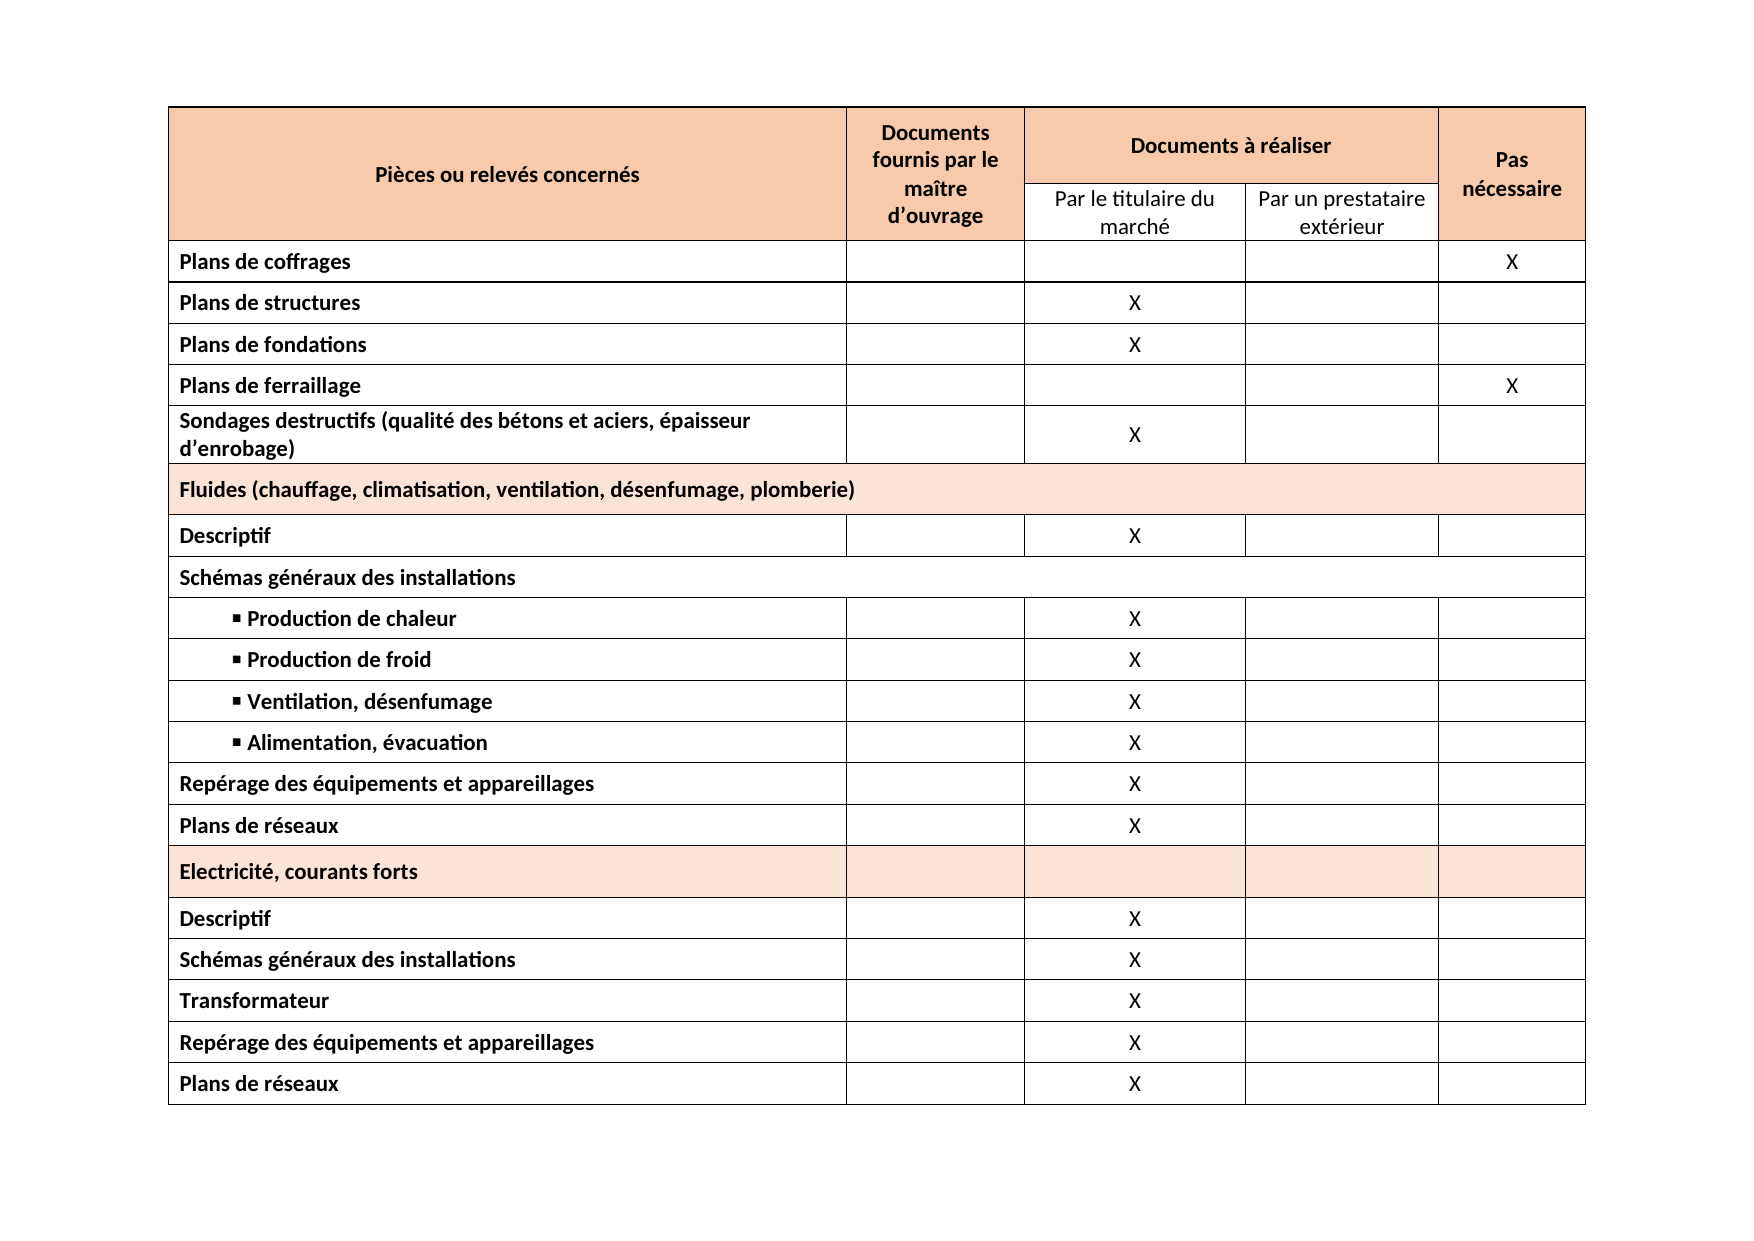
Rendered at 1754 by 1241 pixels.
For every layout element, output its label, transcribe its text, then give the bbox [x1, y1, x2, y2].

table_cell X [1025, 1063, 1245, 1103]
table_cell [1246, 681, 1438, 721]
table_cell Schémas généraux des installations [169, 939, 846, 979]
table_cell X [1025, 722, 1245, 762]
table_cell Transformateur [169, 980, 846, 1021]
table_cell X [1025, 639, 1245, 679]
table_cell [1246, 598, 1438, 638]
table_cell [1439, 515, 1585, 556]
table_cell [1246, 283, 1438, 323]
table_cell [847, 283, 1024, 323]
table_cell Plans de réseaux [169, 1063, 846, 1103]
table_cell Plans de réseaux [169, 805, 846, 845]
table_cell X [1025, 283, 1245, 323]
table_cell [1246, 365, 1438, 405]
table_cell [1246, 241, 1438, 281]
table_cell [1439, 1022, 1585, 1062]
table_cell [1246, 1022, 1438, 1062]
table_cell [1025, 241, 1245, 281]
table_cell [1246, 639, 1438, 679]
table_cell Repérage des équipements et appareillages [169, 763, 846, 804]
table_cell [1246, 324, 1438, 364]
table_cell Par un prestataire extérieur [1246, 184, 1438, 240]
table_cell [1246, 898, 1438, 938]
table_cell [1246, 763, 1438, 804]
table_cell X [1025, 1022, 1245, 1062]
table_cell Schémas généraux des installations [169, 557, 1585, 597]
table_cell [1439, 639, 1585, 679]
table_cell [1439, 1063, 1585, 1103]
table_cell [1246, 406, 1438, 462]
table_cell [847, 846, 1024, 897]
table_cell X [1439, 241, 1585, 281]
table_cell [847, 898, 1024, 938]
table_header Documents fournis par le maître d’ouvrage [847, 108, 1024, 240]
table_cell Par le titulaire du marché [1025, 184, 1245, 240]
table_cell [847, 1063, 1024, 1103]
table_cell Sondages destructifs (qualité des bétons et aciers, épaisseur d’enrobage) [169, 406, 846, 462]
table_cell Plans de coffrages [169, 241, 846, 281]
table_cell [847, 241, 1024, 281]
table_cell X [1025, 763, 1245, 804]
table_cell Ventilation, désenfumage [169, 681, 846, 721]
table_cell X [1025, 406, 1245, 462]
table_cell Production de chaleur [169, 598, 846, 638]
table_cell Production de froid [169, 639, 846, 679]
table_cell X [1025, 805, 1245, 845]
table_cell [1439, 722, 1585, 762]
table_header Pièces ou relevés concernés [169, 108, 846, 240]
table_cell [1246, 980, 1438, 1021]
table_cell Plans de ferraillage [169, 365, 846, 405]
table_cell X [1025, 939, 1245, 979]
table_cell X [1025, 898, 1245, 938]
table_cell [1246, 515, 1438, 556]
table_cell [847, 324, 1024, 364]
table_cell [847, 681, 1024, 721]
table_cell X [1025, 598, 1245, 638]
table_cell Electricité, courants forts [169, 846, 846, 897]
table_cell Plans de structures [169, 283, 846, 323]
table_cell [1439, 406, 1585, 462]
table_cell [847, 805, 1024, 845]
table_cell [1439, 681, 1585, 721]
table_cell [1246, 846, 1438, 897]
table_cell [847, 722, 1024, 762]
table_cell [1025, 846, 1245, 897]
table_cell Descriptif [169, 898, 846, 938]
table_cell [847, 939, 1024, 979]
table_cell [847, 598, 1024, 638]
table_cell Repérage des équipements et appareillages [169, 1022, 846, 1062]
table_cell [1439, 763, 1585, 804]
table_cell X [1025, 681, 1245, 721]
table_cell [1439, 939, 1585, 979]
table_cell [1246, 939, 1438, 979]
table_cell [1439, 980, 1585, 1021]
table_cell X [1025, 980, 1245, 1021]
table_cell Plans de fondations [169, 324, 846, 364]
table_cell [1439, 324, 1585, 364]
table_header Pas nécessaire [1439, 108, 1585, 240]
table_cell [1025, 365, 1245, 405]
table_cell [1246, 722, 1438, 762]
table_cell Alimentation, évacuation [169, 722, 846, 762]
table_cell Fluides (chauffage, climatisation, ventilation, désenfumage, plomberie) [169, 464, 1585, 514]
table_cell X [1439, 365, 1585, 405]
table_cell Descriptif [169, 515, 846, 556]
table_cell [1439, 598, 1585, 638]
table_cell [847, 639, 1024, 679]
table_cell [1246, 805, 1438, 845]
table_cell [1246, 1063, 1438, 1103]
table_cell [847, 980, 1024, 1021]
table_cell [847, 763, 1024, 804]
table_cell X [1025, 324, 1245, 364]
table_cell [1439, 846, 1585, 897]
table_cell X [1025, 515, 1245, 556]
table_cell [847, 365, 1024, 405]
table_cell [1439, 898, 1585, 938]
table_cell [847, 1022, 1024, 1062]
table_header Documents à réaliser [1025, 108, 1438, 183]
table_cell [847, 515, 1024, 556]
table_cell [847, 406, 1024, 462]
table_cell [1439, 283, 1585, 323]
table_cell [1439, 805, 1585, 845]
